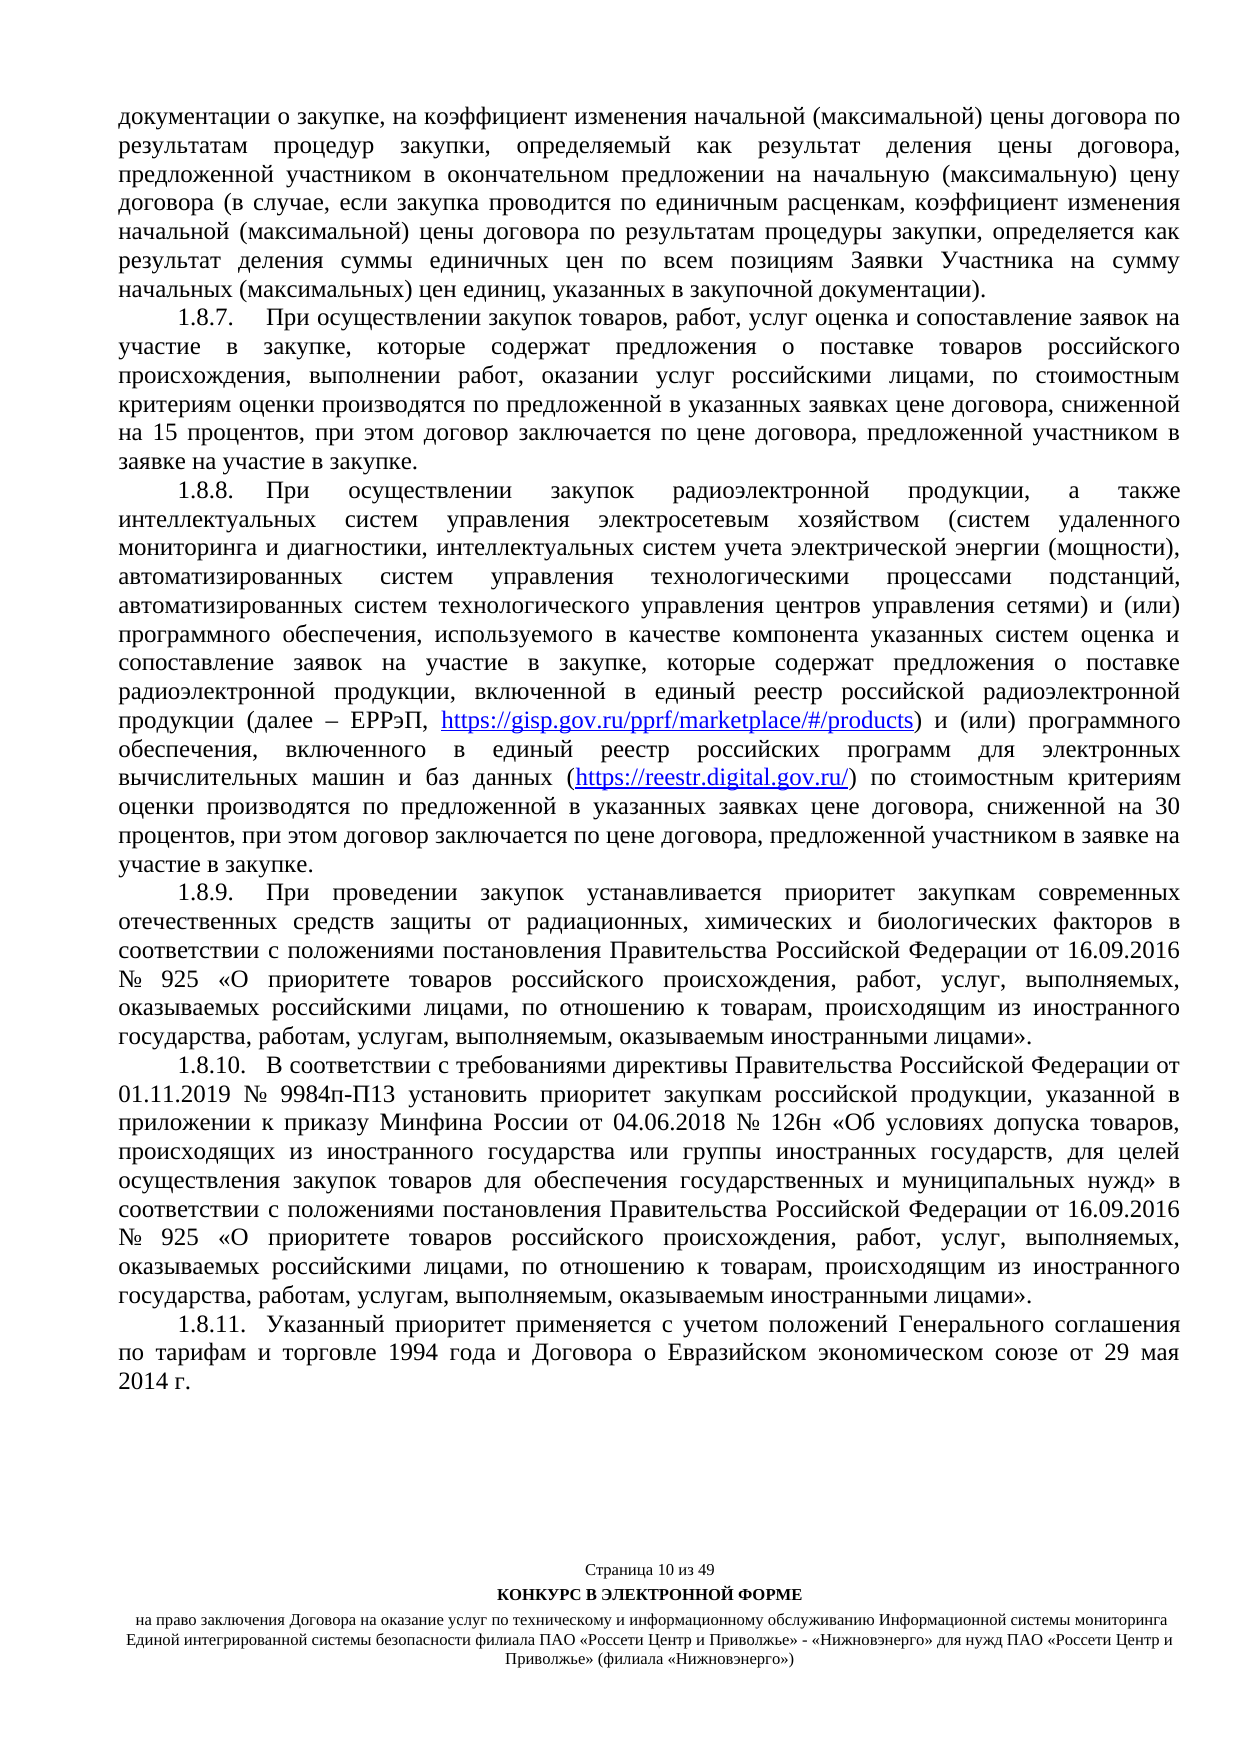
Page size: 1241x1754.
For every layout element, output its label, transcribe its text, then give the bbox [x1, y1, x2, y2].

subtitle Указанный приоритет применяется с учетом положений Генерального соглашения по тарифам и торговле 1994 года и Договора о Евразийском экономическом союзе от 29 мая 2014 г. [118, 1309, 1181, 1395]
subtitle При осуществлении закупок товаров, работ, услуг оценка и сопоставление заявок на участие в закупке, которые содержат предложения о поставке товаров российского происхождения, выполнении работ, оказании услуг российскими лицами, по стоимостным критериям оценки производятся по предложенной в указанных заявках цене договора, сниженной на 15 процентов, при этом договор заключается по цене договора, предложенной участником в заявке на участие в закупке. [118, 302, 1181, 475]
subtitle При осуществлении закупок радиоэлектронной продукции, а также интеллектуальных систем управления электросетевым хозяйством (систем удаленного мониторинга и диагностики, интеллектуальных систем учета электрической энергии (мощности), автоматизированных систем управления технологическими процессами подстанций, автоматизированных систем технологического управления центров управления сетями) и (или) программного обеспечения, используемого в качестве компонента указанных систем оценка и сопоставление заявок на участие в закупке, которые содержат предложения о поставке радиоэлектронной продукции, включенной в единый реестр российской радиоэлектронной продукции (далее – ЕРРэП, https://gisp.gov.ru/pprf/marketplace/#/products) и (или) программного обеспечения, включенного в единый реестр российских программ для электронных вычислительных машин и баз данных (https://reestr.digital.gov.ru/) по стоимостным критериям оценки производятся по предложенной в указанных заявках цене договора, сниженной на 30 процентов, при этом договор заключается по цене договора, предложенной участником в заявке на участие в закупке. [118, 475, 1181, 877]
subtitle В соответствии с требованиями директивы Правительства Российской Федерации от 01.11.2019 № 9984п-П13 установить приоритет закупкам российской продукции, указанной в приложении к приказу Минфина России от 04.06.2018 № 126н «Об условиях допуска товаров, происходящих из иностранного государства или группы иностранных государств, для целей осуществления закупок товаров для обеспечения государственных и муниципальных нужд» в соответствии с положениями постановления Правительства Российской Федерации от 16.09.2016 № 925 «О приоритете товаров российского происхождения, работ, услуг, выполняемых, оказываемых российскими лицами, по отношению к товарам, происходящим из иностранного государства, работам, услугам, выполняемым, оказываемым иностранными лицами». [118, 1050, 1181, 1309]
subtitle При проведении закупок устанавливается приоритет закупкам современных отечественных средств защиты от радиационных, химических и биологических факторов в соответствии с положениями постановления Правительства Российской Федерации от 16.09.2016 № 925 «О приоритете товаров российского происхождения, работ, услуг, выполняемых, оказываемых российскими лицами, по отношению к товарам, происходящим из иностранного государства, работам, услугам, выполняемым, оказываемым иностранными лицами». [118, 877, 1181, 1050]
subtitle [118, 101, 1181, 302]
